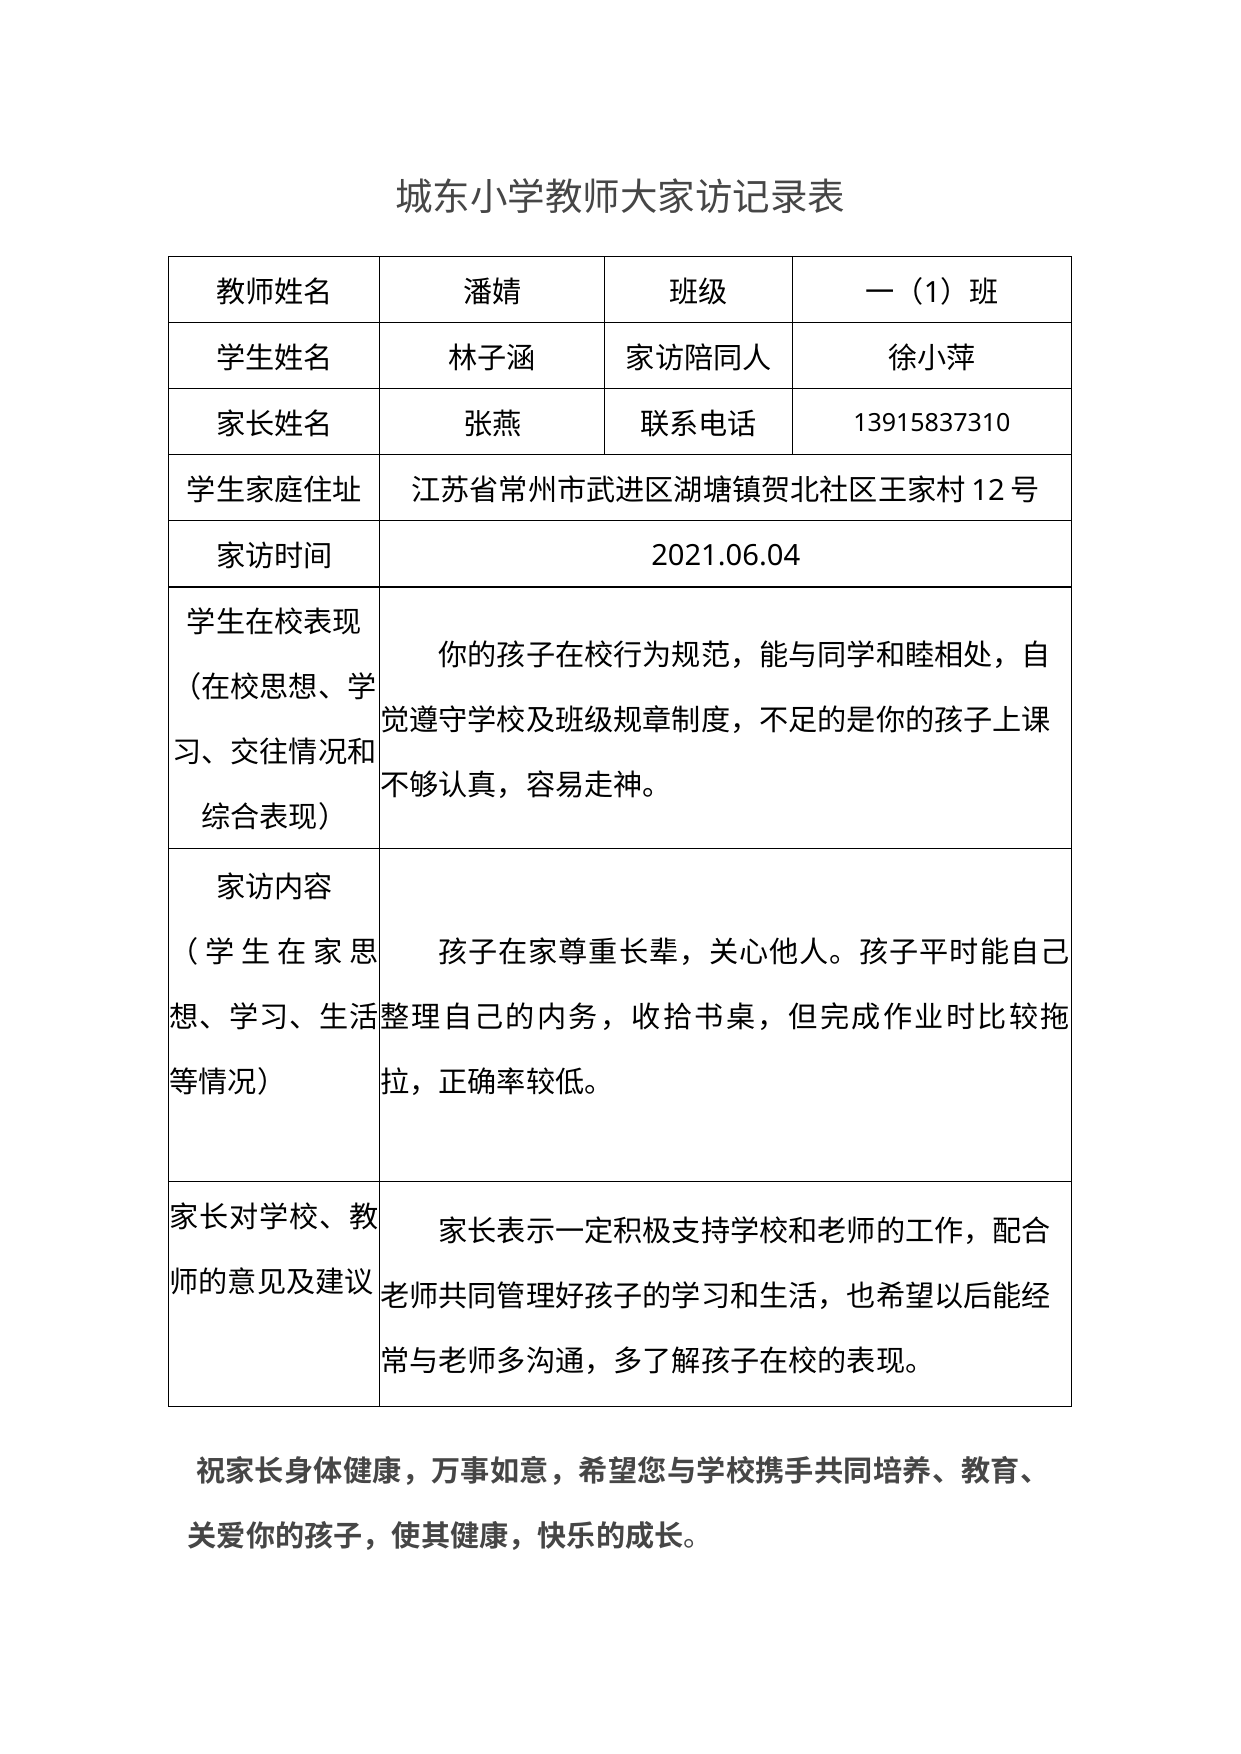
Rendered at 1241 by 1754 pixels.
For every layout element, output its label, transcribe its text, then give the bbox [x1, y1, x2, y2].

table_header 潘婧 [380, 257, 604, 322]
table_cell 家访陪同人 [605, 323, 792, 388]
text 城东小学教师大家访记录表 [187, 162, 1053, 227]
table_cell 林子涵 [380, 323, 604, 388]
table_cell 13915837310 [793, 389, 1071, 454]
table_header 班级 [605, 257, 792, 322]
table_cell 江苏省常州市武进区湖塘镇贺北社区王家村12号 [380, 455, 1071, 520]
table_cell 家长姓名 [169, 389, 379, 454]
table_cell 你的孩子在校行为规范，能与同学和睦相处，自觉遵守学校及班级规章制度，不足的是你的孩子上课不够认真，容易走神。 [380, 588, 1071, 847]
table_cell 孩子在家尊重长辈，关心他人。孩子平时能自己整理自己的内务，收拾书桌，但完成作业时比较拖拉，正确率较低。 [380, 849, 1071, 1181]
table_cell 张燕 [380, 389, 604, 454]
table_header 教师姓名 [169, 257, 379, 322]
text 祝家长身体健康，万事如意，希望您与学校携手共同培养、教育、关爱你的孩子，使其健康，快乐的成长。 [187, 1436, 1053, 1566]
table_cell 联系电话 [605, 389, 792, 454]
table_cell 家访内容 （学生在家思想、学习、生活等情况） [169, 849, 379, 1181]
table_cell 学生在校表现 （在校思想、学习、交往情况和综合表现） [169, 588, 379, 847]
table_cell 2021.06.04 [380, 521, 1071, 586]
table_cell 家长对学校、教师的意见及建议 [169, 1182, 379, 1406]
table_header 一（1）班 [793, 257, 1071, 322]
table_cell 学生姓名 [169, 323, 379, 388]
table_cell 徐小萍 [793, 323, 1071, 388]
table_cell 家长表示一定积极支持学校和老师的工作，配合老师共同管理好孩子的学习和生活，也希望以后能经常与老师多沟通，多了解孩子在校的表现。 [380, 1182, 1071, 1406]
table_cell 学生家庭住址 [169, 455, 379, 520]
table_cell 家访时间 [169, 521, 379, 586]
